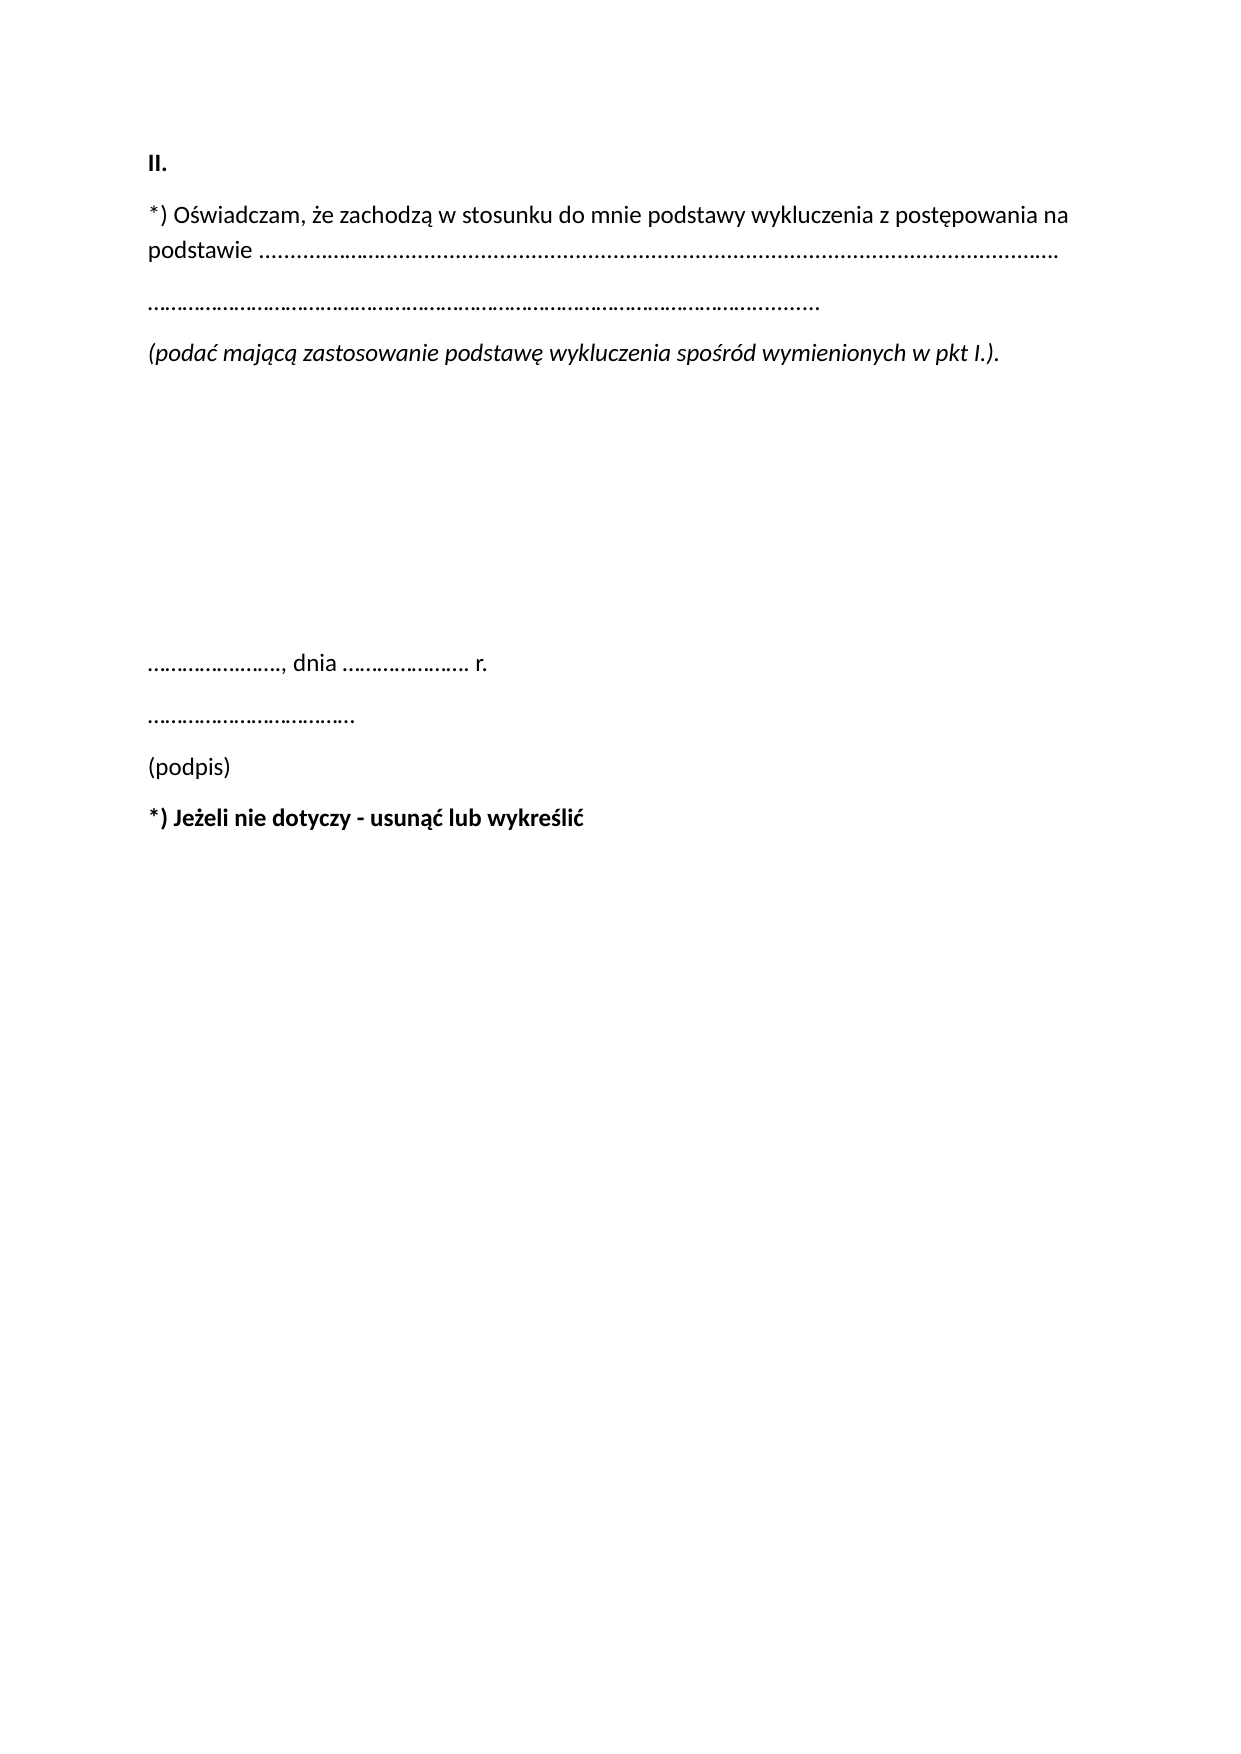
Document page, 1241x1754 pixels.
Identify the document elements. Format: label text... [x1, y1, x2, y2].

text (podać mającą zastosowanie podstawę wykluczenia spośród wymienionych w pkt I.). [148, 338, 1093, 368]
text *) Jeżeli nie dotyczy - usunąć lub wykreślić [148, 803, 1093, 833]
text (podpis) [148, 751, 1093, 781]
text II. [148, 148, 1093, 178]
text ……………………………… [148, 699, 1093, 730]
text …………….……., dnia …………………. r. [148, 648, 1093, 678]
text ……………………………………………………………………………………………........... [148, 286, 1093, 316]
text *) Oświadczam, że zachodzą w stosunku do mnie podstawy wykluczenia z postępowania na podstawie ...........………........................................................................................................…. [148, 199, 1093, 265]
